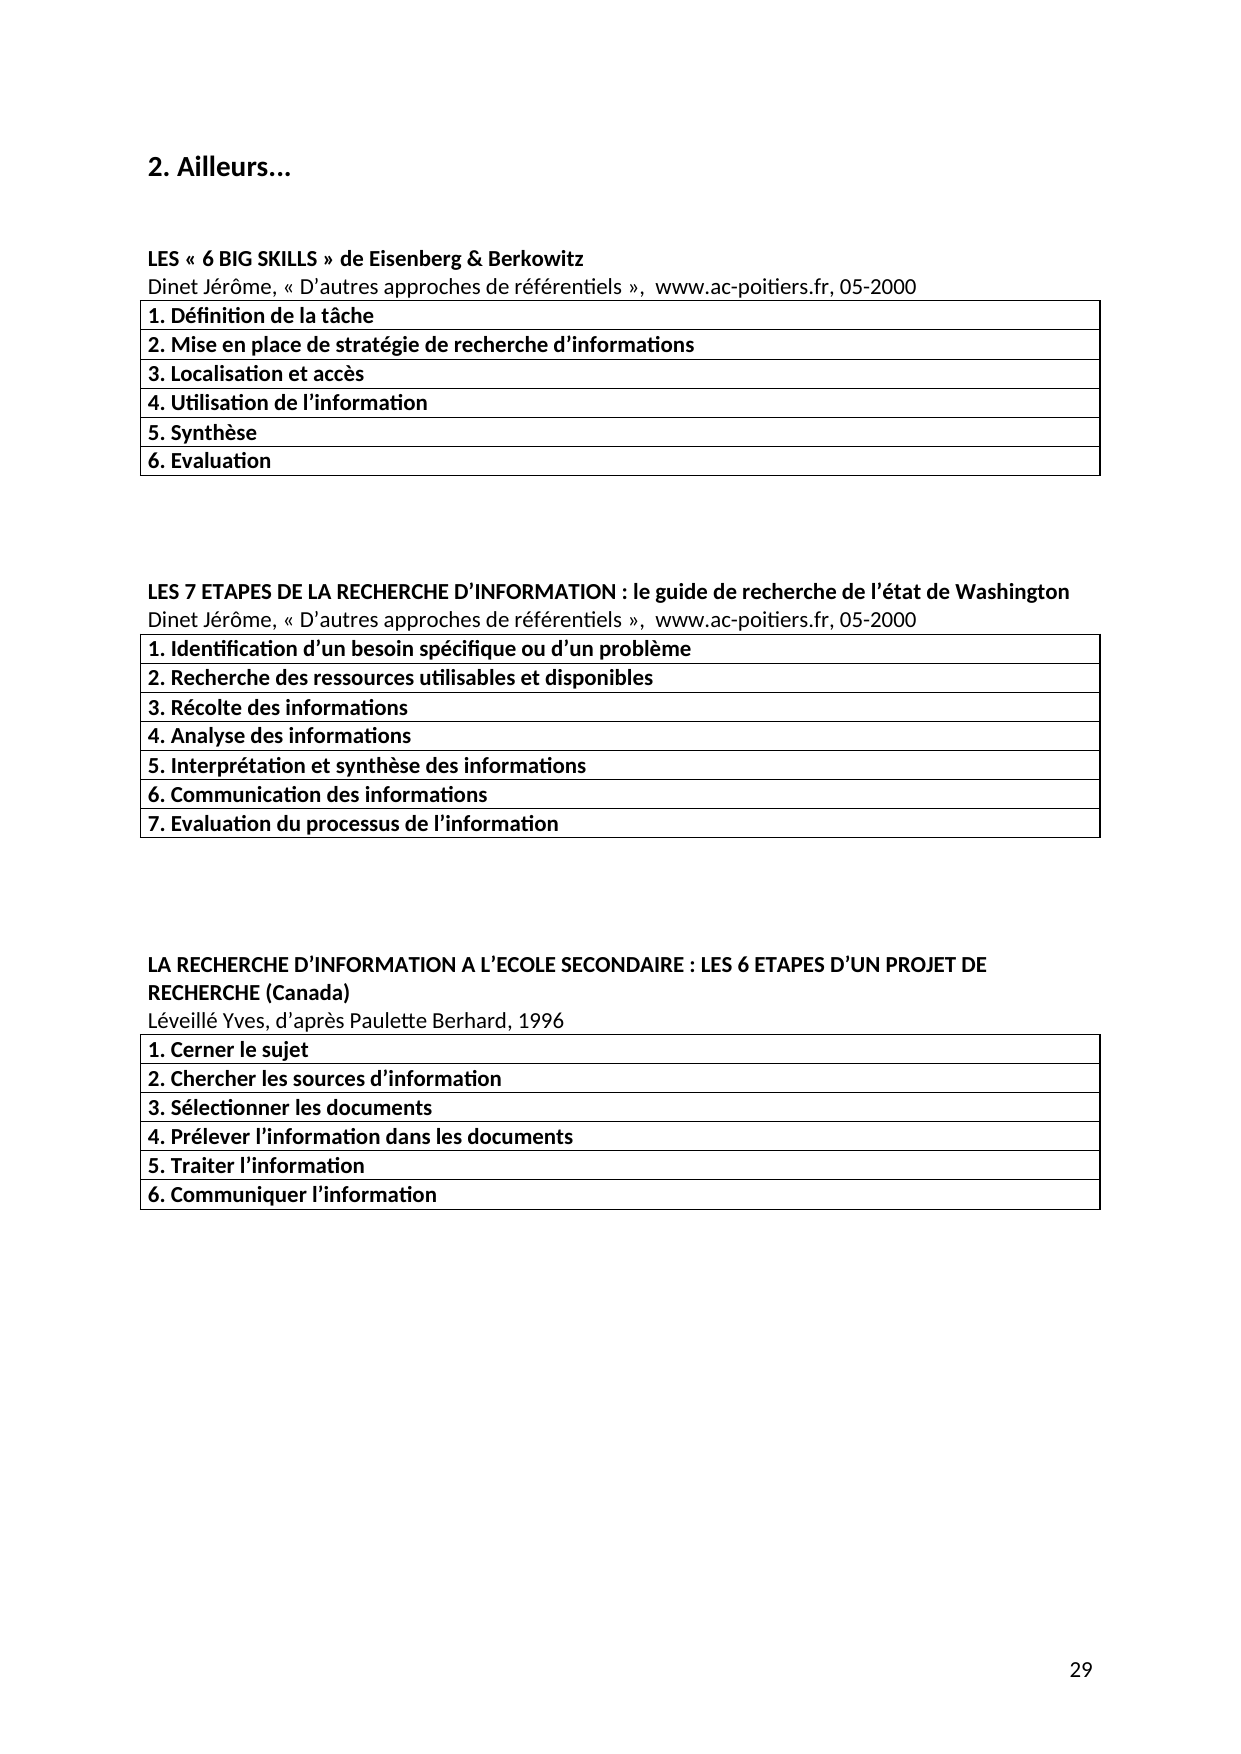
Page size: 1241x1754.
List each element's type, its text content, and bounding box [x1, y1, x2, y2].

table_cell 4. Analyse des informations [141, 722, 1099, 750]
table_cell 4. Prélever l’information dans les documents [141, 1122, 1099, 1150]
table_cell 3. Récolte des informations [141, 693, 1099, 721]
table_header 1. Définition de la tâche [141, 301, 1099, 329]
table_cell 3. Localisation et accès [141, 360, 1099, 387]
table_cell 6. Communiquer l’information [141, 1180, 1099, 1208]
table_cell 5. Traiter l’information [141, 1151, 1099, 1179]
table_cell 5. Interprétation et synthèse des informations [141, 751, 1099, 779]
table_header 1. Identification d’un besoin spécifique ou d’un problème [141, 635, 1099, 662]
subtitle LES 7 ETAPES DE LA RECHERCHE D’INFORMATION : le guide de recherche de l’état de Washington [148, 577, 1093, 605]
table_cell 5. Synthèse [141, 418, 1099, 446]
table_cell 6. Evaluation [141, 447, 1099, 475]
table_cell 3. Sélectionner les documents [141, 1093, 1099, 1121]
table_cell 2. Chercher les sources d’information [141, 1064, 1099, 1092]
table_cell 2. Mise en place de stratégie de recherche d’informations [141, 330, 1099, 358]
table_cell 2. Recherche des ressources utilisables et disponibles [141, 664, 1099, 692]
table_header 1. Cerner le sujet [141, 1035, 1099, 1063]
table_cell 7. Evaluation du processus de l’information [141, 809, 1099, 837]
table_cell 4. Utilisation de l’information [141, 389, 1099, 417]
subtitle LA RECHERCHE D’INFORMATION A L’ECOLE SECONDAIRE : LES 6 ETAPES D’UN PROJET DE RECHERCHE (Canada) [148, 950, 1093, 1006]
table_cell 6. Communication des informations [141, 780, 1099, 808]
text Dinet Jérôme, « D’autres approches de référentiels », www.ac-poitiers.fr, 05-2000 [148, 272, 1093, 300]
text 2. Ailleurs... [148, 148, 1093, 183]
text Léveillé Yves, d’après Paulette Berhard, 1996 [148, 1006, 1093, 1034]
subtitle LES « 6 BIG SKILLS » de Eisenberg & Berkowitz [148, 244, 1093, 272]
text Dinet Jérôme, « D’autres approches de référentiels », www.ac-poitiers.fr, 05-2000 [148, 605, 1093, 633]
